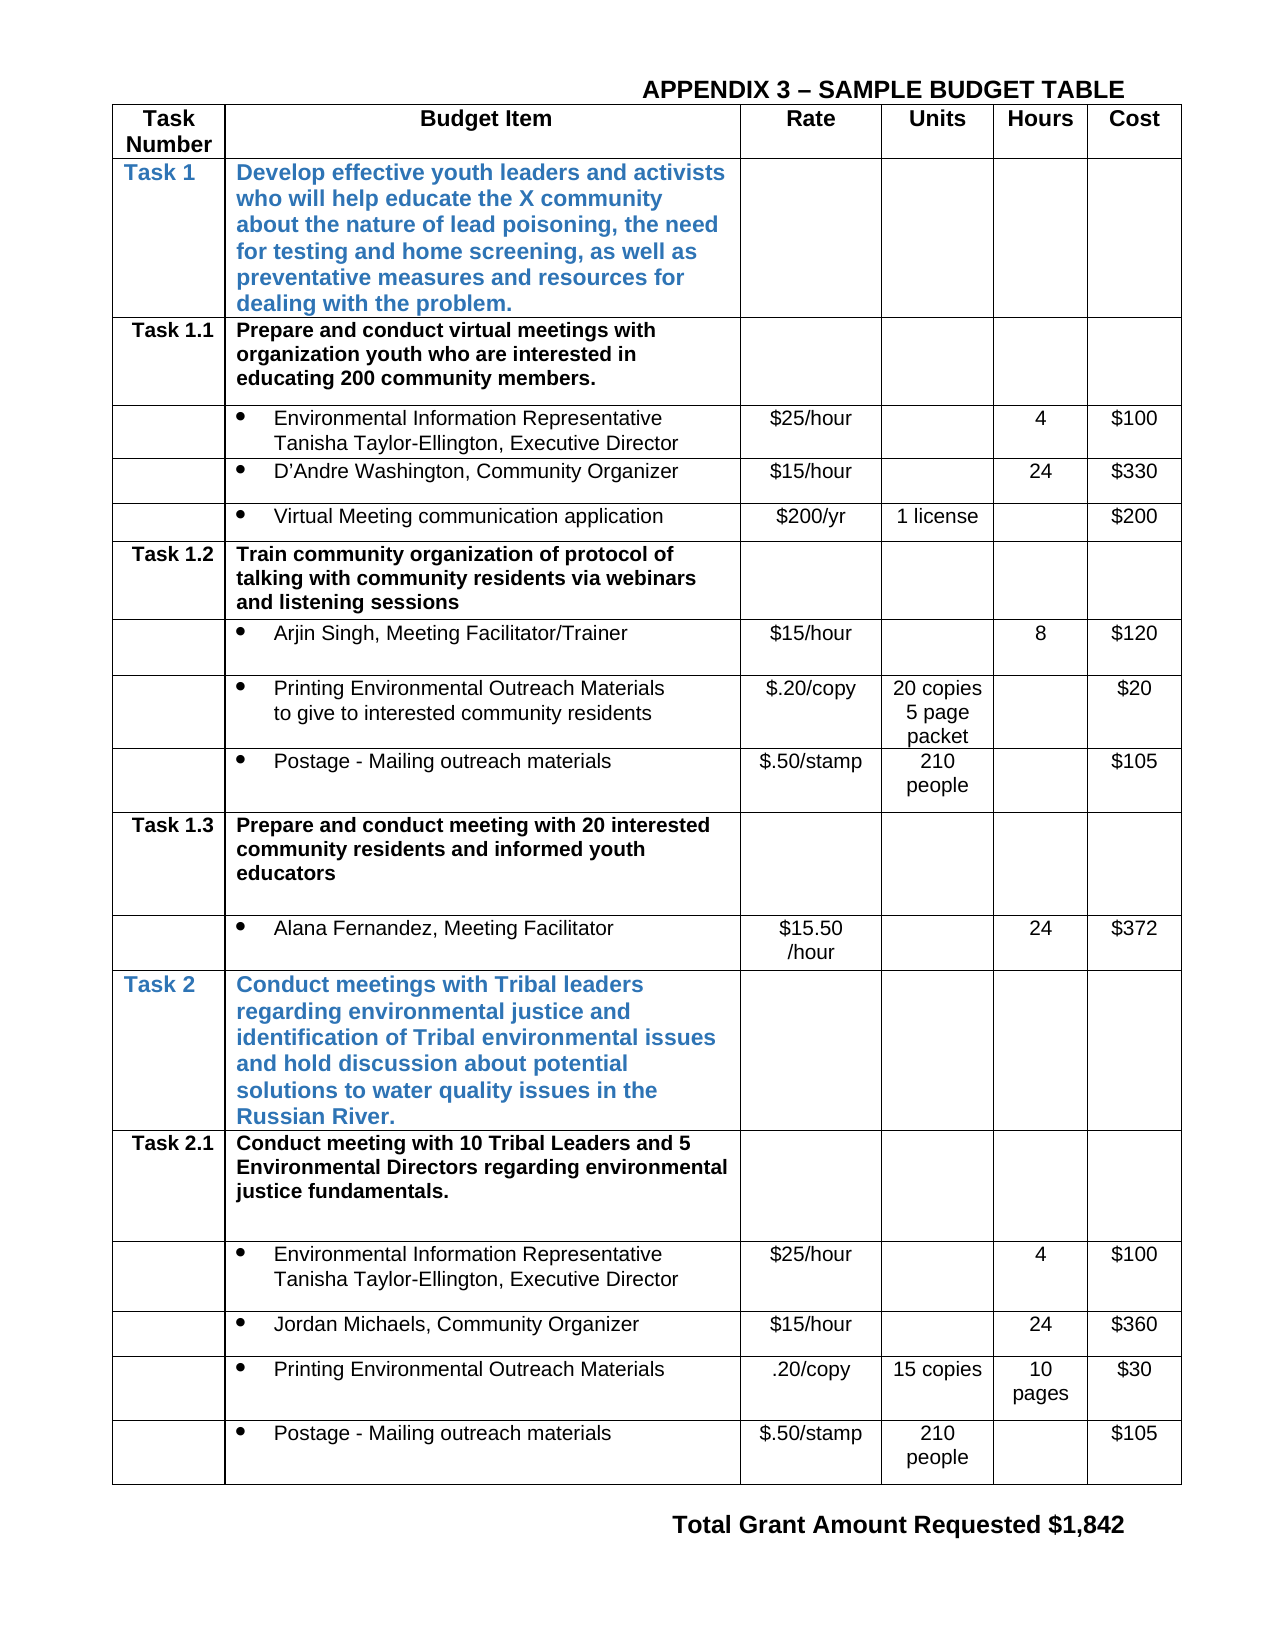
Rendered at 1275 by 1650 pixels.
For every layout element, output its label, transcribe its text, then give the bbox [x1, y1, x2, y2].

table_cell [882, 406, 993, 457]
table_cell $105 [1088, 1421, 1181, 1484]
table_cell [994, 749, 1087, 812]
table_cell $15/hour [741, 1312, 881, 1356]
table_cell Environmental Information Representative Tanisha Taylor-Ellington, Executive Director [226, 406, 740, 457]
table_cell [882, 1131, 993, 1241]
table_cell $.50/stamp [741, 749, 881, 812]
table_cell [741, 542, 881, 619]
table_cell [113, 676, 224, 747]
table_cell $.20/copy [741, 676, 881, 747]
table_cell [994, 813, 1087, 915]
table_cell [994, 159, 1087, 317]
table_cell [994, 1421, 1087, 1484]
table_cell [113, 504, 224, 541]
table_cell 24 [994, 1312, 1087, 1356]
table_cell [882, 971, 993, 1129]
table_cell $200 [1088, 504, 1181, 541]
table_cell 210 people [882, 749, 993, 812]
table_cell [1088, 813, 1181, 915]
table_cell [741, 159, 881, 317]
table_cell Train community organization of protocol of talking with community residents via webinars and listening sessions [226, 542, 740, 619]
table_cell Printing Environmental Outreach Materials [226, 1357, 740, 1419]
table_cell [113, 749, 224, 812]
table_cell [113, 1357, 224, 1419]
table_cell [882, 542, 993, 619]
table_cell [741, 813, 881, 915]
table_cell [113, 1312, 224, 1356]
table_cell [113, 1242, 224, 1311]
table_cell [1088, 971, 1181, 1129]
table_cell [113, 1421, 224, 1484]
table_cell Develop effective youth leaders and activists who will help educate the X community about the nature of lead poisoning, the need for testing and home screening, as well as preventative measures and resources for dealing with the problem. [226, 159, 740, 317]
table_cell [994, 318, 1087, 405]
table_header Budget Item [226, 105, 740, 157]
table_cell [741, 318, 881, 405]
text Total Grant Amount Requested $1,842 [150, 1510, 1125, 1539]
table_cell $.50/stamp [741, 1421, 881, 1484]
table_cell $100 [1088, 406, 1181, 457]
table_cell 8 [994, 620, 1087, 674]
table_cell $360 [1088, 1312, 1181, 1356]
table_cell [113, 406, 224, 457]
table_cell $330 [1088, 459, 1181, 502]
table_cell Task 1.1 [113, 318, 224, 405]
table_cell Printing Environmental Outreach Materials to give to interested community residents [226, 676, 740, 747]
table_cell 24 [994, 916, 1087, 970]
table_cell 15 copies [882, 1357, 993, 1419]
table_cell $100 [1088, 1242, 1181, 1311]
table_cell [882, 1312, 993, 1356]
table_cell Prepare and conduct meeting with 20 interested community residents and informed youth educators [226, 813, 740, 915]
table_cell [113, 916, 224, 970]
table_cell [1088, 542, 1181, 619]
table_cell [994, 504, 1087, 541]
table_cell 10 pages [994, 1357, 1087, 1419]
table_cell 4 [994, 406, 1087, 457]
table_cell $25/hour [741, 1242, 881, 1311]
table_cell [994, 1131, 1087, 1241]
table_cell $200/yr [741, 504, 881, 541]
table_cell Prepare and conduct virtual meetings with organization youth who are interested in educating 200 community members. [226, 318, 740, 405]
table_header Cost [1088, 105, 1181, 157]
table_cell $30 [1088, 1357, 1181, 1419]
table_cell [882, 159, 993, 317]
table_cell [882, 459, 993, 502]
table_cell D’Andre Washington, Community Organizer [226, 459, 740, 502]
table_cell Conduct meetings with Tribal leaders regarding environmental justice and identification of Tribal environmental issues and hold discussion about potential solutions to water quality issues in the Russian River. [226, 971, 740, 1129]
table_cell $120 [1088, 620, 1181, 674]
table_cell [882, 916, 993, 970]
table_cell Task 2.1 [113, 1131, 224, 1241]
table_cell [882, 318, 993, 405]
table_cell [741, 1131, 881, 1241]
table_cell Postage - Mailing outreach materials [226, 749, 740, 812]
table_cell Arjin Singh, Meeting Facilitator/Trainer [226, 620, 740, 674]
table_cell [882, 813, 993, 915]
table_cell $372 [1088, 916, 1181, 970]
table_cell [882, 620, 993, 674]
table_cell 1 license [882, 504, 993, 541]
table_cell Jordan Michaels, Community Organizer [226, 1312, 740, 1356]
table_cell 210 people [882, 1421, 993, 1484]
table_header Hours [994, 105, 1087, 157]
table_cell 4 [994, 1242, 1087, 1311]
table_cell $25/hour [741, 406, 881, 457]
table_cell $15/hour [741, 620, 881, 674]
table_cell [741, 971, 881, 1129]
table_cell [994, 542, 1087, 619]
table_cell Conduct meeting with 10 Tribal Leaders and 5 Environmental Directors regarding environmental justice fundamentals. [226, 1131, 740, 1241]
table_cell 20 copies 5 page packet [882, 676, 993, 747]
table_cell [994, 676, 1087, 747]
table_header Task Number [113, 105, 224, 157]
table_cell $15/hour [741, 459, 881, 502]
table_cell Task 1.2 [113, 542, 224, 619]
table_cell [113, 620, 224, 674]
table_cell [994, 971, 1087, 1129]
table_cell $105 [1088, 749, 1181, 812]
table_header Units [882, 105, 993, 157]
table_cell [882, 1242, 993, 1311]
table_cell $15.50 /hour [741, 916, 881, 970]
table_cell Virtual Meeting communication application [226, 504, 740, 541]
table_header Rate [741, 105, 881, 157]
table_cell Postage - Mailing outreach materials [226, 1421, 740, 1484]
table_cell [1088, 1131, 1181, 1241]
table_cell Alana Fernandez, Meeting Facilitator [226, 916, 740, 970]
table_cell Task 2 [113, 971, 224, 1129]
table_cell 24 [994, 459, 1087, 502]
table_cell Environmental Information Representative Tanisha Taylor-Ellington, Executive Director [226, 1242, 740, 1311]
table_cell .20/copy [741, 1357, 881, 1419]
table_cell Task 1 [113, 159, 224, 317]
table_cell [1088, 159, 1181, 317]
table_cell $20 [1088, 676, 1181, 747]
table_cell [1088, 318, 1181, 405]
table_cell Task 1.3 [113, 813, 224, 915]
table_cell [113, 459, 224, 502]
